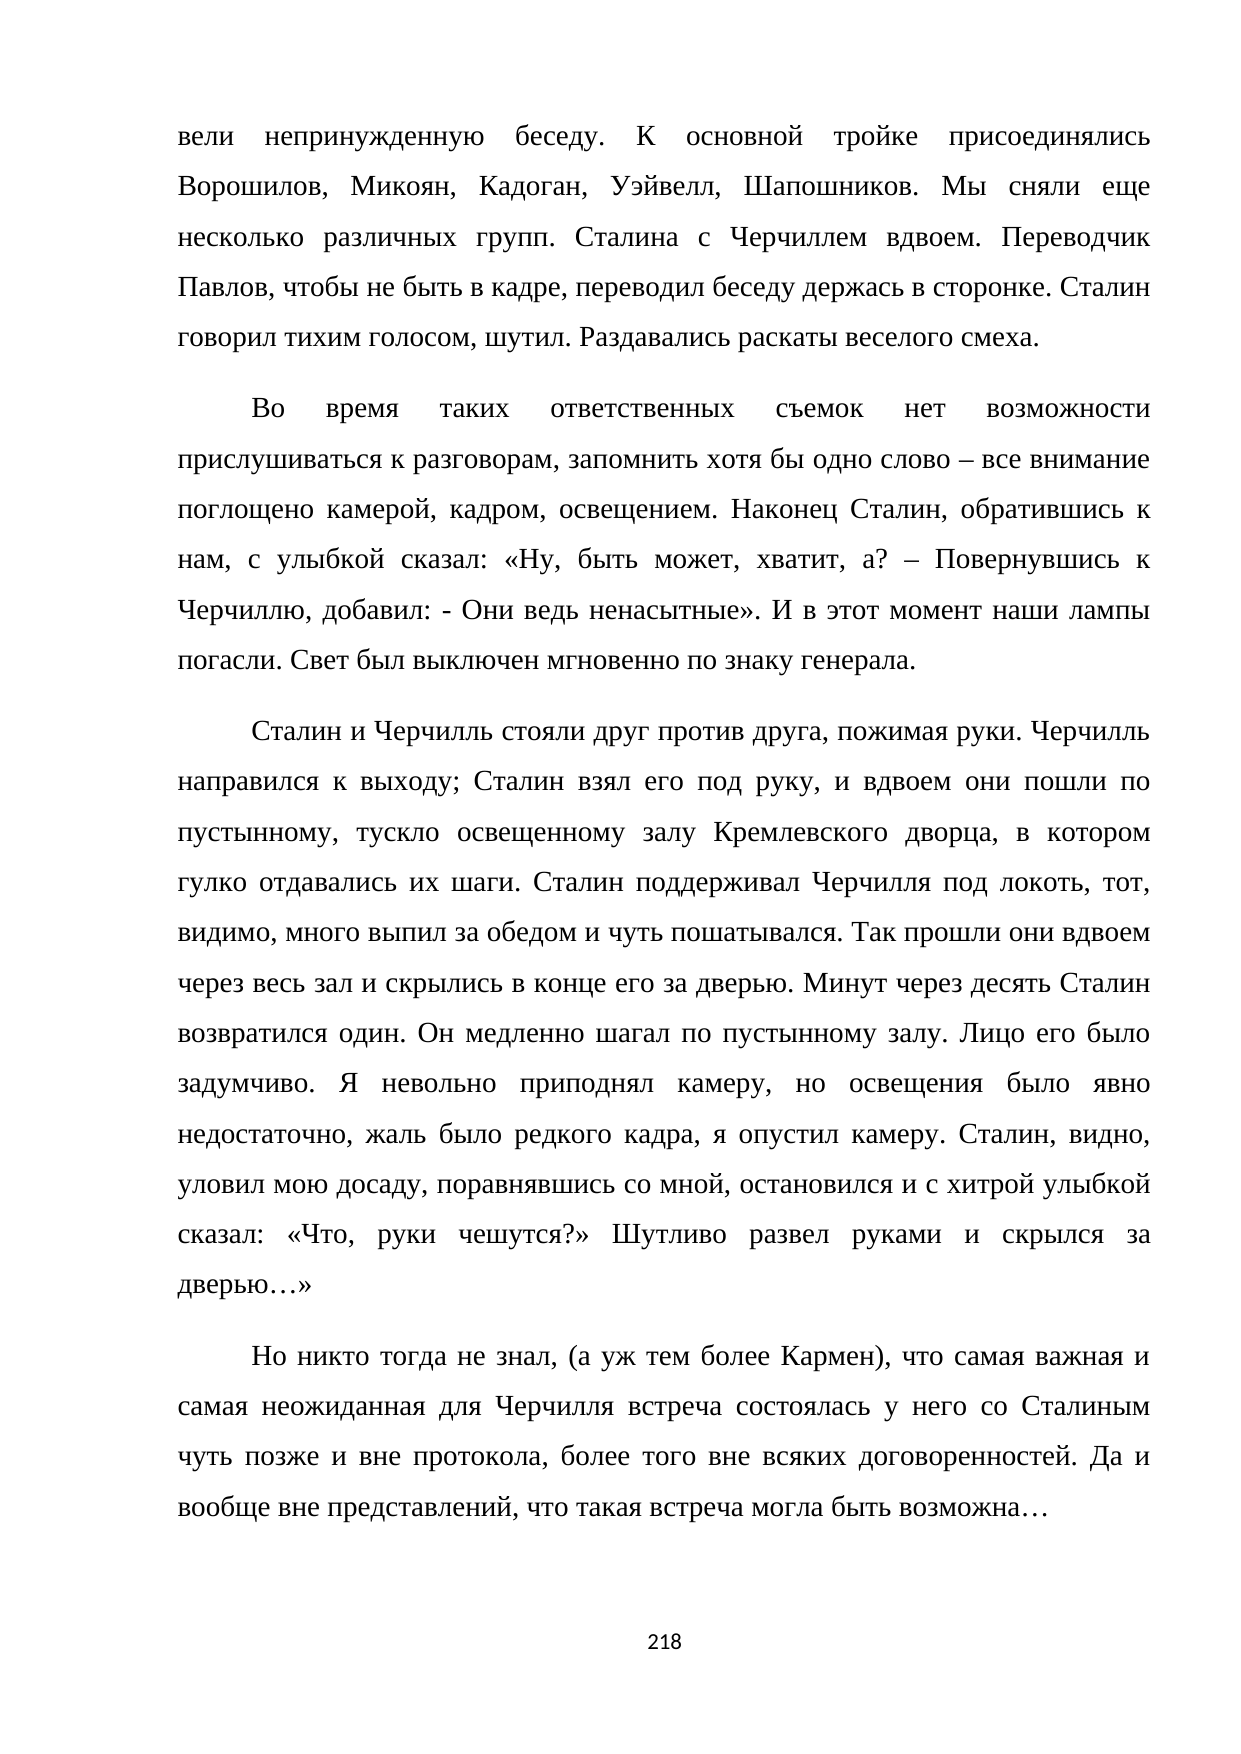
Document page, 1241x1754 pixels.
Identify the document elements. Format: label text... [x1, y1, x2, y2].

text Сталин и Черчилль стояли друг против друга, пожимая руки. Черчилль направился к выходу; Сталин взял его под руку, и вдвоем они пошли по пустынному, тускло освещенному залу Кремлевского дворца, в котором гулко отдавались их шаги. Сталин поддерживал Черчилля под локоть, тот, видимо, много выпил за обедом и чуть пошатывался. Так прошли они вдвоем через весь зал и скрылись в конце его за дверью. Минут через десять Сталин возвратился один. Он медленно шагал по пустынному залу. Лицо его было задумчиво. Я невольно приподнял камеру, но освещения было явно недостаточно, жаль было редкого кадра, я опустил камеру. Сталин, видно, уловил мою досаду, поравнявшись со мной, остановился и с хитрой улыбкой сказал: «Что, руки чешутся?» Шутливо развел руками и скрылся за дверью…» [177, 713, 1152, 1300]
text Но никто тогда не знал, (а уж тем более Кармен), что самая важная и самая неожиданная для Черчилля встреча состоялась у него со Сталиным чуть позже и вне протокола, более того вне всяких договоренностей. Да и вообще вне представлений, что такая встреча могла быть возможна… [177, 1338, 1152, 1522]
text Во время таких ответственных съемок нет возможности прислушиваться к разговорам, запомнить хотя бы одно слово – все внимание поглощено камерой, кадром, освещением. Наконец Сталин, обратившись к нам, с улыбкой сказал: «Ну, быть может, хватит, а? – Повернувшись к Черчиллю, добавил: - Они ведь ненасытные». И в этот момент наши лампы погасли. Свет был выключен мгновенно по знаку генерала. [177, 391, 1152, 676]
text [177, 118, 1152, 353]
